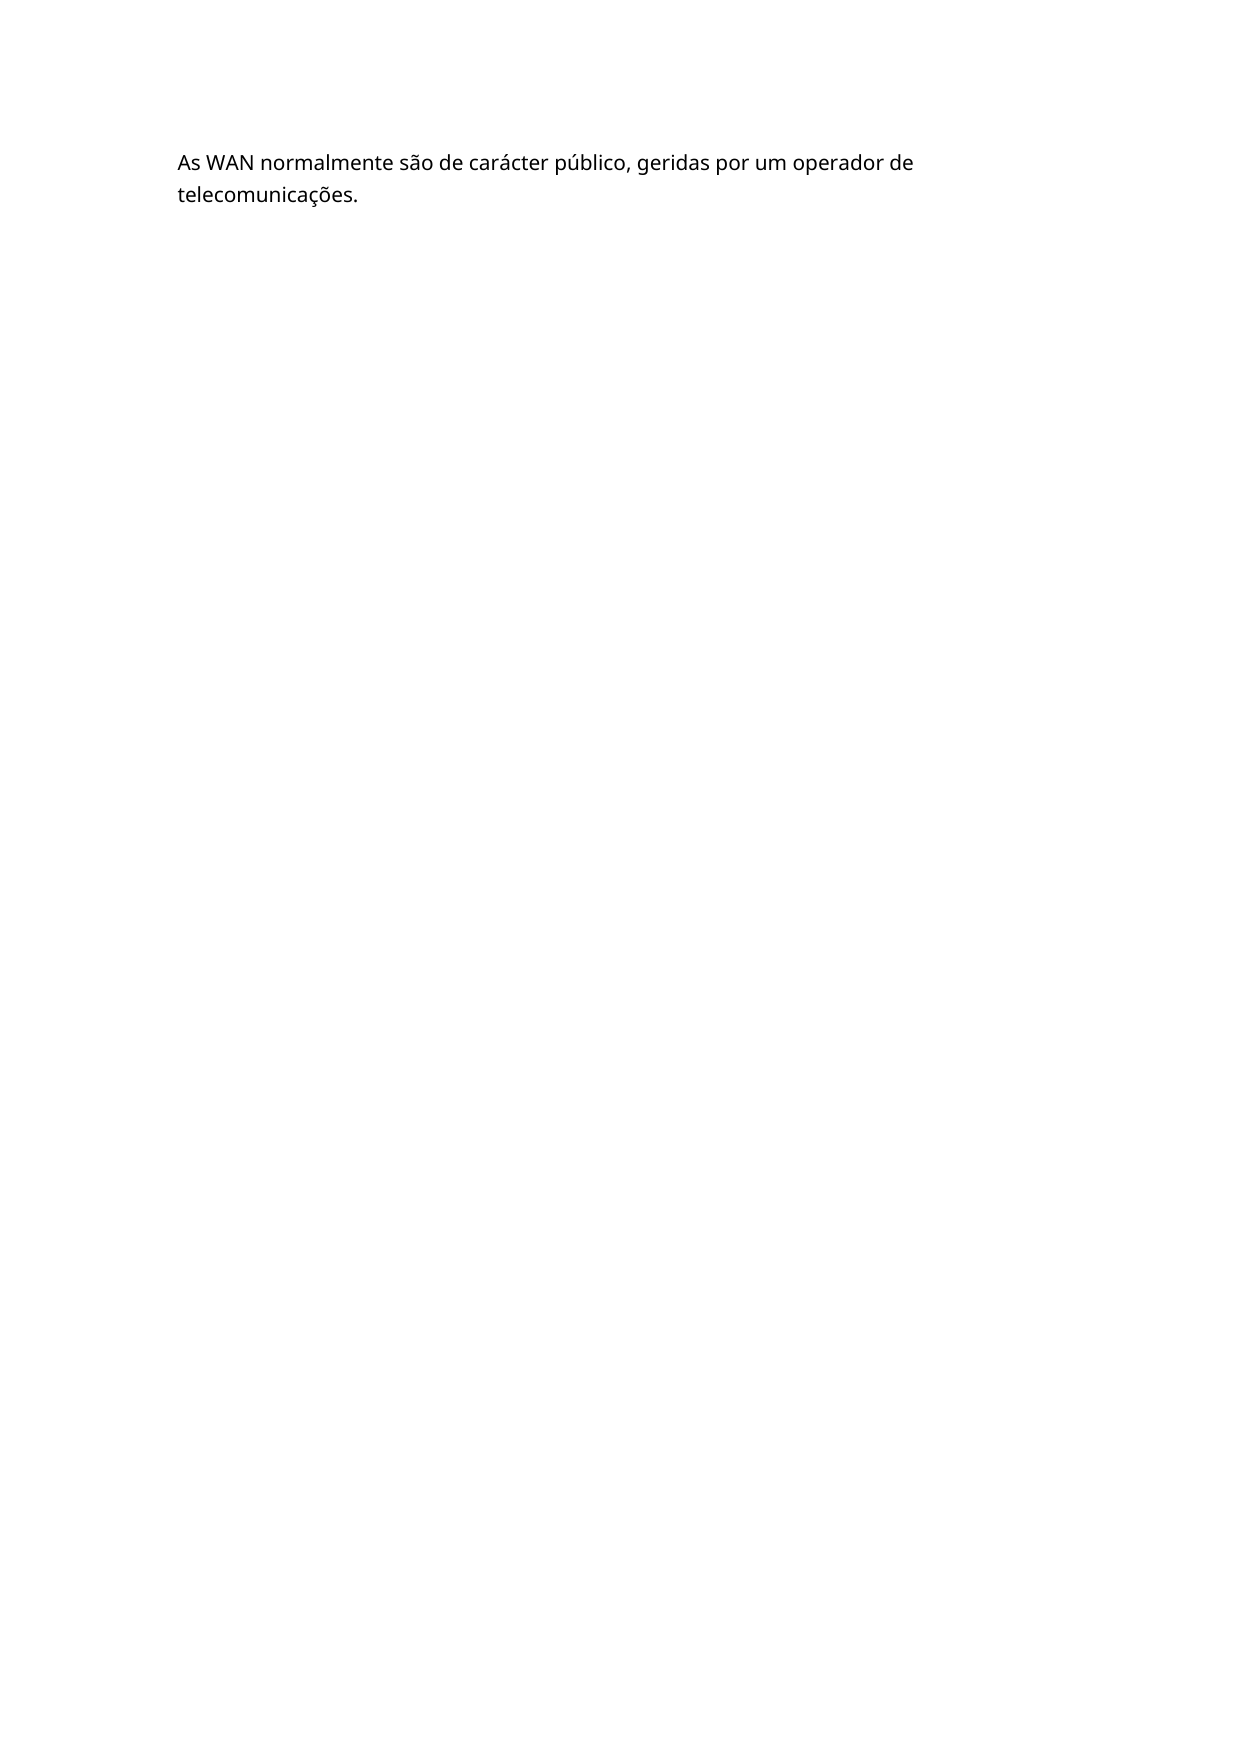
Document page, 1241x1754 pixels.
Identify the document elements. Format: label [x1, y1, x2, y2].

text [177, 148, 1063, 209]
